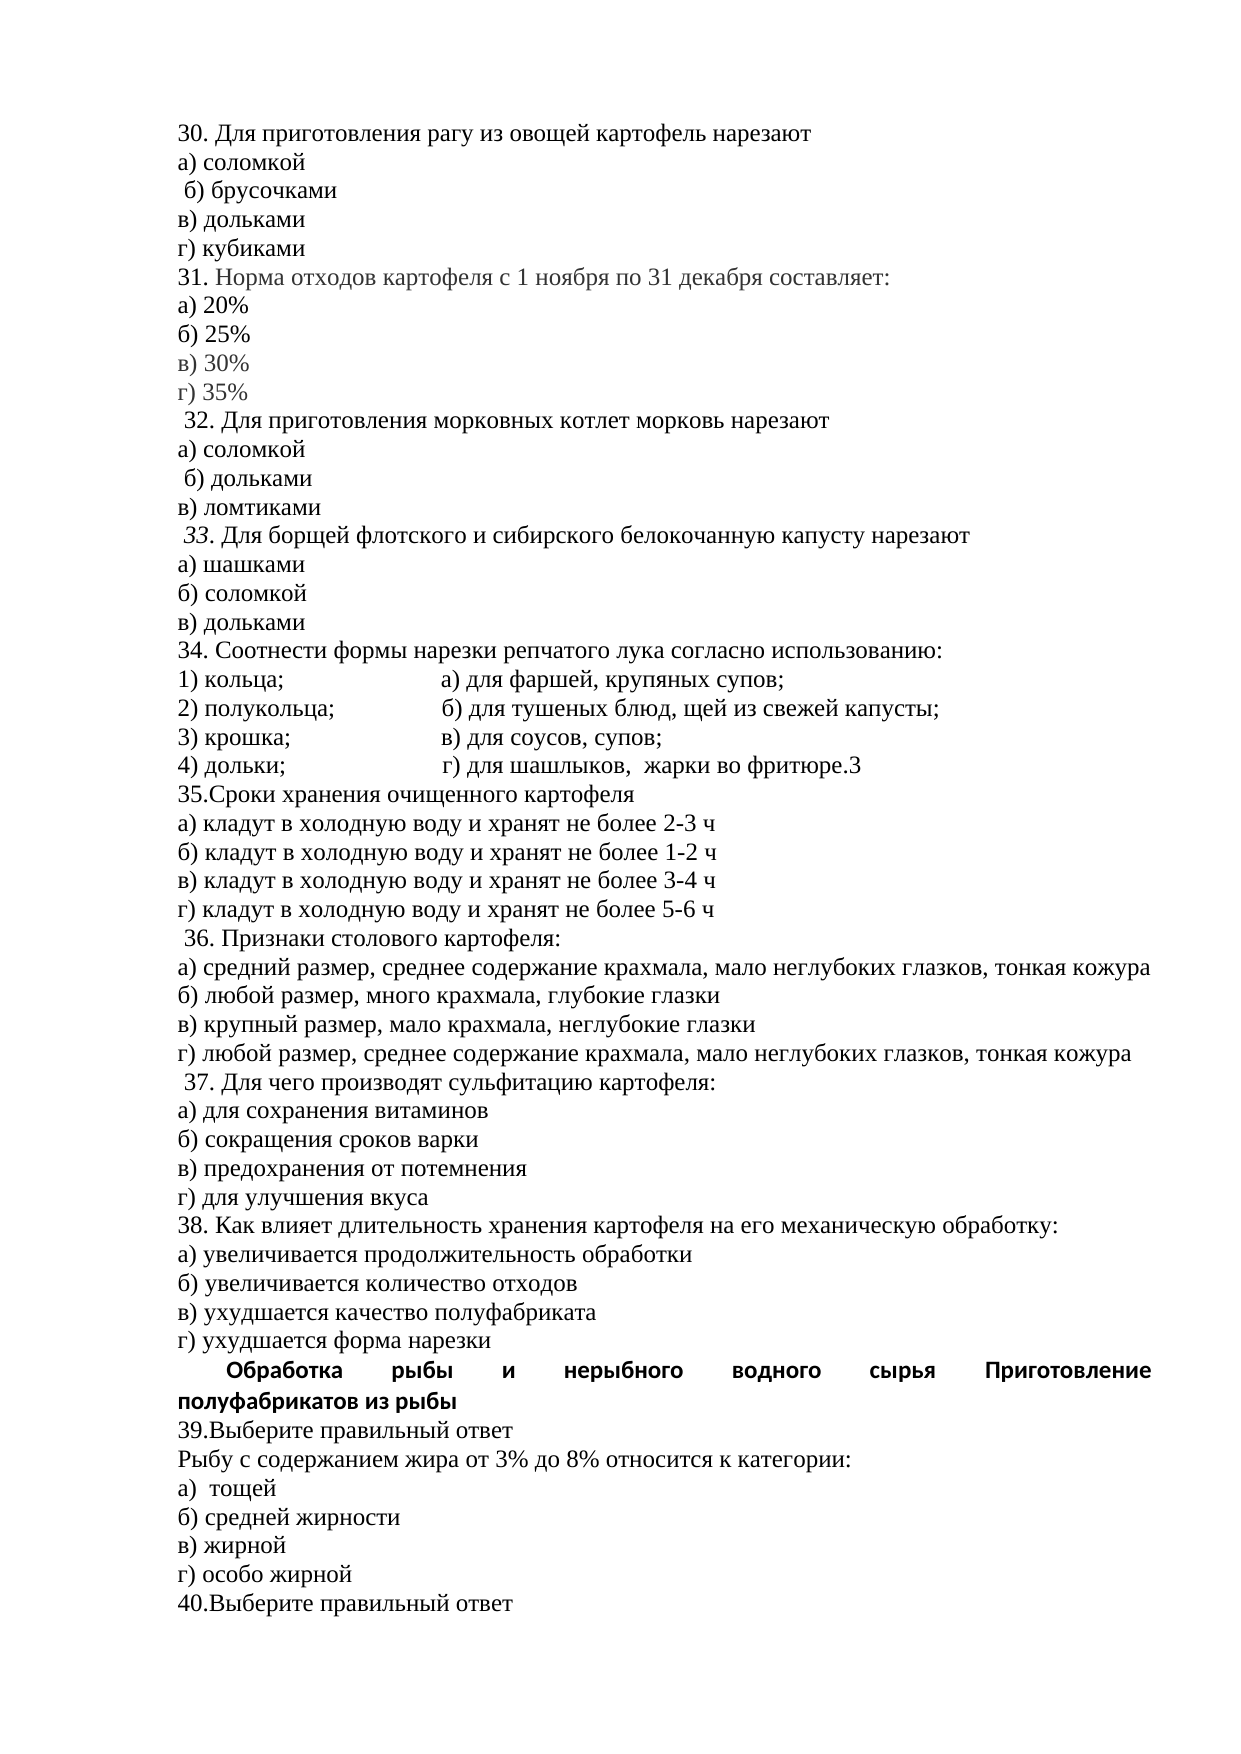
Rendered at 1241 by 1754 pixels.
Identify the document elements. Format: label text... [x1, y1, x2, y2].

text в) ломтиками [177, 492, 1152, 521]
text 37. Для чего производят сульфитацию картофеля: [177, 1067, 1152, 1096]
text а) увеличивается продолжительность обработки [177, 1239, 1152, 1268]
text Рыбу с содержанием жира от 3% до 8% относится к категории: [177, 1444, 1152, 1473]
text а) тощей [177, 1473, 1152, 1502]
text г) особо жирной [177, 1559, 1152, 1588]
text а) шашками [177, 549, 1152, 578]
text а) для сохранения витаминов [177, 1096, 1152, 1124]
text г) любой размер, среднее содержание крахмала, мало неглубоких глазков, тонкая кожура [177, 1038, 1152, 1067]
text б) сокращения сроков варки [177, 1124, 1152, 1153]
text в) предохранения от потемнения [177, 1153, 1152, 1182]
text а) кладут в холодную воду и хранят не более 2-3 ч [177, 808, 1152, 837]
text а) соломкой [177, 147, 1152, 176]
text 31. Норма отходов картофеля с 1 ноября по 31 декабря составляет: [177, 262, 1152, 291]
text б) любой размер, много крахмала, глубокие глазки [177, 981, 1152, 1009]
text г) 35% [177, 377, 1152, 406]
text 34. Соотнести формы нарезки репчатого лука согласно использованию: [177, 636, 1152, 664]
text б) 25% [177, 319, 1152, 348]
text 30. Для приготовления рагу из овощей картофель нарезают [177, 118, 1152, 147]
text г) для улучшения вкуса [177, 1182, 1152, 1211]
text б) кладут в холодную воду и хранят не более 1-2 ч [177, 837, 1152, 866]
text в) 30% [177, 348, 1152, 377]
text б) соломкой [177, 578, 1152, 607]
text Обработка рыбы и нерыбного водного сырья Приготовление полуфабрикатов из рыбы [177, 1354, 1152, 1415]
text б) дольками [177, 463, 1152, 492]
text а) соломкой [177, 434, 1152, 463]
text г) кладут в холодную воду и хранят не более 5-6 ч [177, 894, 1152, 923]
text в) кладут в холодную воду и хранят не более 3-4 ч [177, 866, 1152, 894]
text 2) полукольца; б) для тушеных блюд, щей из свежей капусты; [177, 693, 1152, 722]
text 4) дольки; г) для шашлыков, жарки во фритюре.3 [177, 751, 1152, 779]
text 39.Выберите правильный ответ [177, 1415, 1152, 1444]
text в) дольками [177, 607, 1152, 636]
text 33. Для борщей флотского и сибирского белокочанную капусту нарезают [177, 521, 1152, 549]
text б) средней жирности [177, 1502, 1152, 1530]
text 3) крошка; в) для соусов, супов; [177, 722, 1152, 751]
text 40.Выберите правильный ответ [177, 1588, 1152, 1617]
text в) дольками [177, 204, 1152, 233]
text в) крупный размер, мало крахмала, неглубокие глазки [177, 1009, 1152, 1038]
text 35.Сроки хранения очищенного картофеля [177, 779, 1152, 808]
text в) жирной [177, 1530, 1152, 1559]
text б) увеличивается количество отходов [177, 1268, 1152, 1297]
text 1) кольца; а) для фаршей, крупяных супов; [177, 664, 1152, 693]
text 38. Как влияет длительность хранения картофеля на его механическую обработку: [177, 1211, 1152, 1239]
text б) брусочками [177, 176, 1152, 204]
text в) ухудшается качество полуфабриката [177, 1297, 1152, 1326]
text а) 20% [177, 291, 1152, 319]
text г) ухудшается форма нарезки [177, 1326, 1152, 1354]
text 36. Признаки столового картофеля: [177, 923, 1152, 952]
text г) кубиками [177, 233, 1152, 262]
text а) средний размер, среднее содержание крахмала, мало неглубоких глазков, тонкая кожура [177, 952, 1152, 981]
text 32. Для приготовления морковных котлет морковь нарезают [177, 406, 1152, 434]
